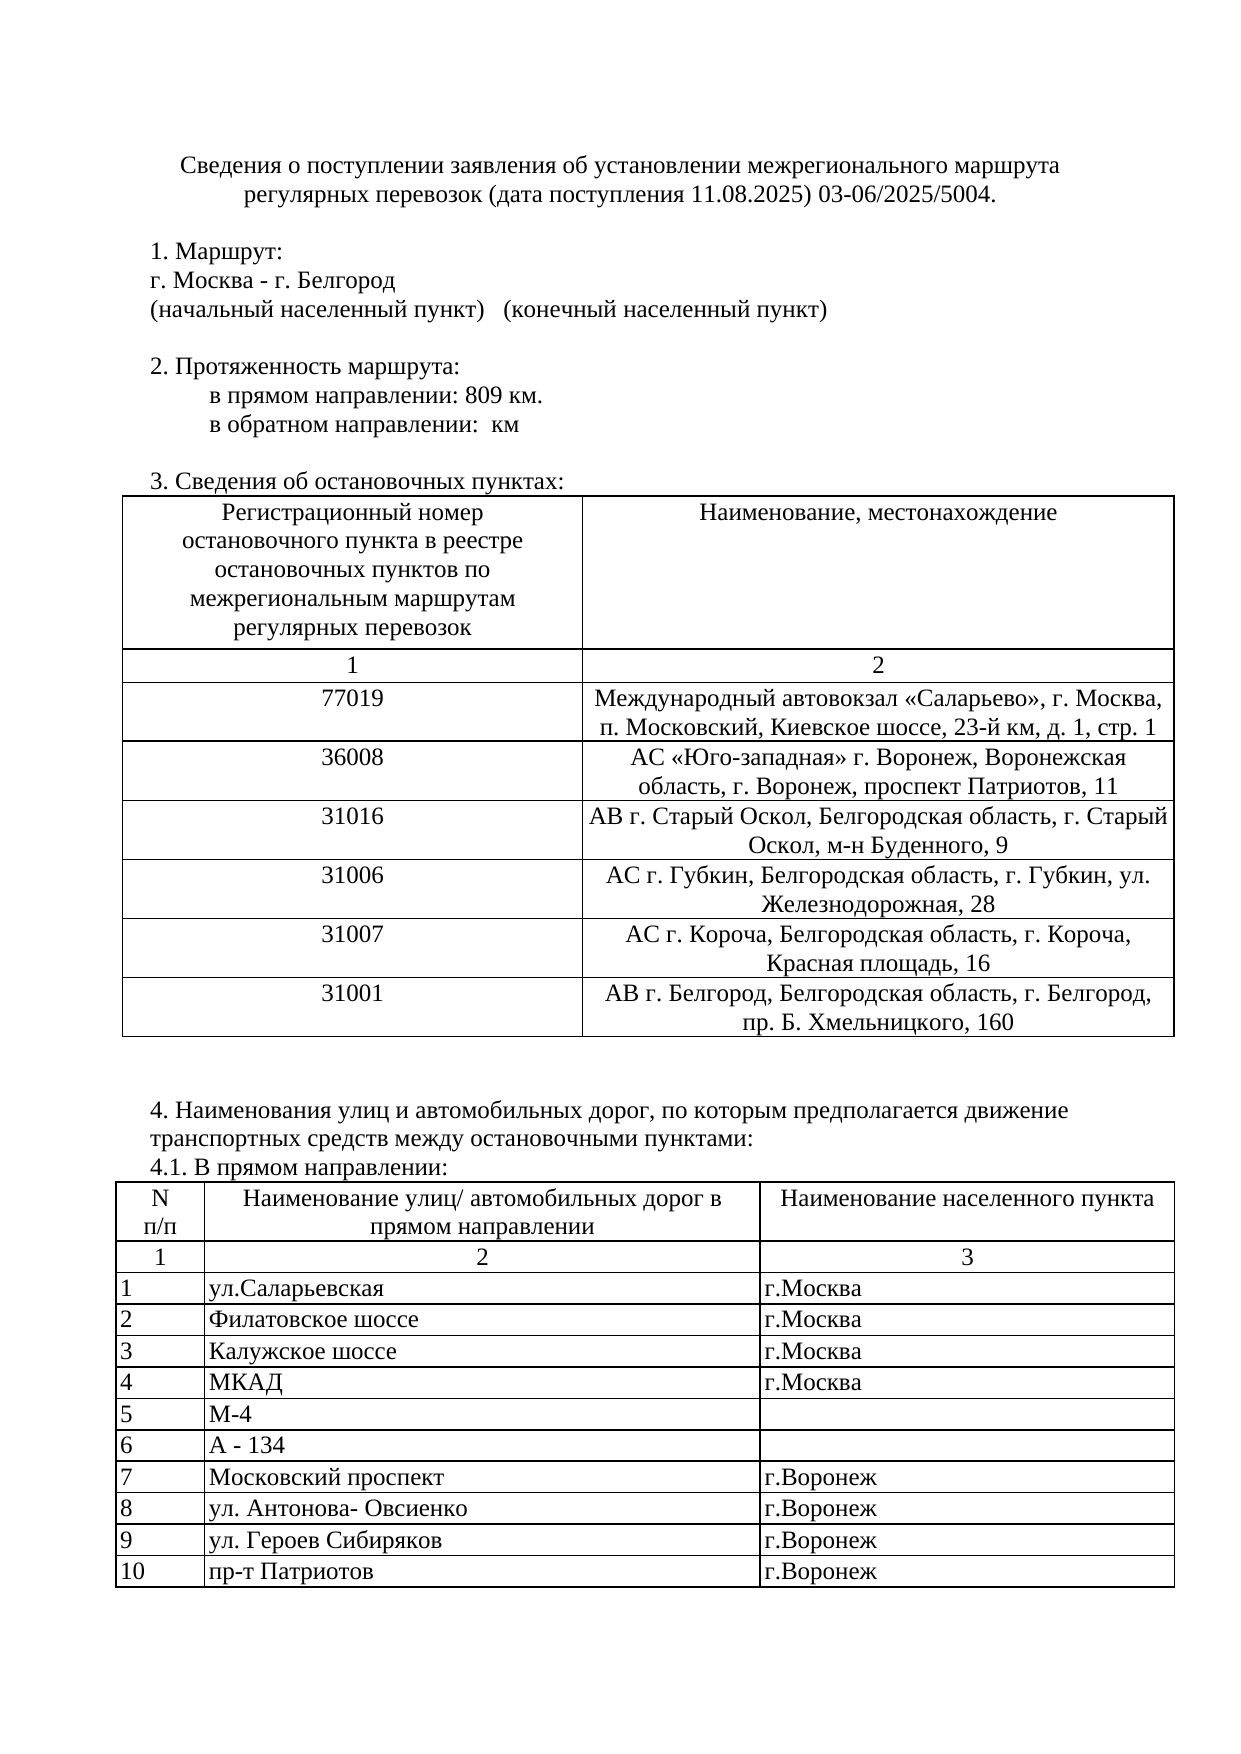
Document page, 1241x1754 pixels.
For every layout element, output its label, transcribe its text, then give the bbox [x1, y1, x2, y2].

table_cell АВ г. Белгород, Белгородская область, г. Белгород, пр. Б. Хмельницкого, 160 [583, 978, 1173, 1036]
table_cell ул.Саларьевская [205, 1273, 759, 1303]
table_cell 4 [117, 1368, 204, 1397]
table_cell Международный автовокзал «Саларьево», г. Москва, п. Московский, Киевское шоссе, 23-й км, д. 1, стр. 1 [583, 683, 1173, 740]
text 2. Протяженность маршрута: [150, 351, 1090, 380]
table_cell 8 [117, 1493, 204, 1523]
table_header N п/п [117, 1183, 204, 1240]
table_cell г.Москва [761, 1273, 1174, 1303]
table_cell М-4 [205, 1399, 759, 1429]
text в обратном направлении: км [150, 409, 1090, 437]
text 4.1. В прямом направлении: [150, 1152, 1090, 1181]
table_cell г.Воронеж [761, 1462, 1174, 1492]
table_cell 5 [117, 1399, 204, 1429]
table_cell 31007 [123, 919, 582, 977]
table_cell 2 [583, 650, 1173, 681]
table_cell 6 [117, 1431, 204, 1460]
table_cell г.Воронеж [761, 1525, 1174, 1555]
table_cell АС г. Короча, Белгородская область, г. Короча, Красная площадь, 16 [583, 919, 1173, 977]
table_cell 77019 [123, 683, 582, 740]
table_cell Московский проспект [205, 1462, 759, 1492]
table_cell 3 [117, 1336, 204, 1366]
text г. Москва - г. Белгород [150, 265, 1090, 294]
table_cell 36008 [123, 742, 582, 799]
table_cell 31016 [123, 801, 582, 858]
table_cell АС «Юго-западная» г. Воронеж, Воронежская область, г. Воронеж, проспект Патриотов, 11 [583, 742, 1173, 799]
table_cell 31006 [123, 860, 582, 918]
table_cell 2 [205, 1242, 759, 1272]
text (начальный населенный пункт) (конечный населенный пункт) [150, 294, 1090, 322]
table_cell Филатовское шоссе [205, 1305, 759, 1334]
table_cell Калужское шоссе [205, 1336, 759, 1366]
text 3. Сведения об остановочных пунктах: [150, 466, 1090, 495]
table_cell ул. Героев Сибиряков [205, 1525, 759, 1555]
table_cell 3 [761, 1242, 1174, 1272]
table_cell АС г. Губкин, Белгородская область, г. Губкин, ул. Железнодорожная, 28 [583, 860, 1173, 918]
table_cell АВ г. Старый Оскол, Белгородская область, г. Старый Оскол, м-н Буденного, 9 [583, 801, 1173, 858]
table_cell пр-т Патриотов [205, 1556, 759, 1586]
table_cell 1 [123, 650, 582, 681]
table_header Наименование населенного пункта [761, 1183, 1174, 1240]
table_cell 31001 [123, 978, 582, 1036]
table_cell 7 [117, 1462, 204, 1492]
table_cell [761, 1431, 1174, 1460]
text Сведения о поступлении заявления об установлении межрегионального маршрута регулярных перевозок (дата поступления 11.08.2025) 03-06/2025/5004. [150, 150, 1090, 207]
text 4. Наименования улиц и автомобильных дорог, по которым предполагается движение транспортных средств между остановочными пунктами: [150, 1095, 1090, 1152]
table_header Наименование, местонахождение [583, 497, 1173, 648]
text в прямом направлении: 809 км. [150, 380, 1090, 409]
table_cell г.Москва [761, 1305, 1174, 1334]
table_cell 1 [117, 1242, 204, 1272]
table_cell 10 [117, 1556, 204, 1586]
table_cell 9 [117, 1525, 204, 1555]
table_cell г.Воронеж [761, 1493, 1174, 1523]
table_cell г.Москва [761, 1368, 1174, 1397]
table_cell [761, 1399, 1174, 1429]
table_cell ул. Антонова- Овсиенко [205, 1493, 759, 1523]
table_header Наименование улиц/ автомобильных дорог в прямом направлении [205, 1183, 759, 1240]
table_cell 2 [117, 1305, 204, 1334]
table_cell А - 134 [205, 1431, 759, 1460]
text 1. Маршрут: [150, 236, 1090, 265]
table_header Регистрационный номер остановочного пункта в реестре остановочных пунктов по межрегиональным маршрутам регулярных перевозок [123, 497, 582, 648]
table_cell МКАД [205, 1368, 759, 1397]
table_cell г.Воронеж [761, 1556, 1174, 1586]
table_cell 1 [117, 1273, 204, 1303]
table_cell г.Москва [761, 1336, 1174, 1366]
